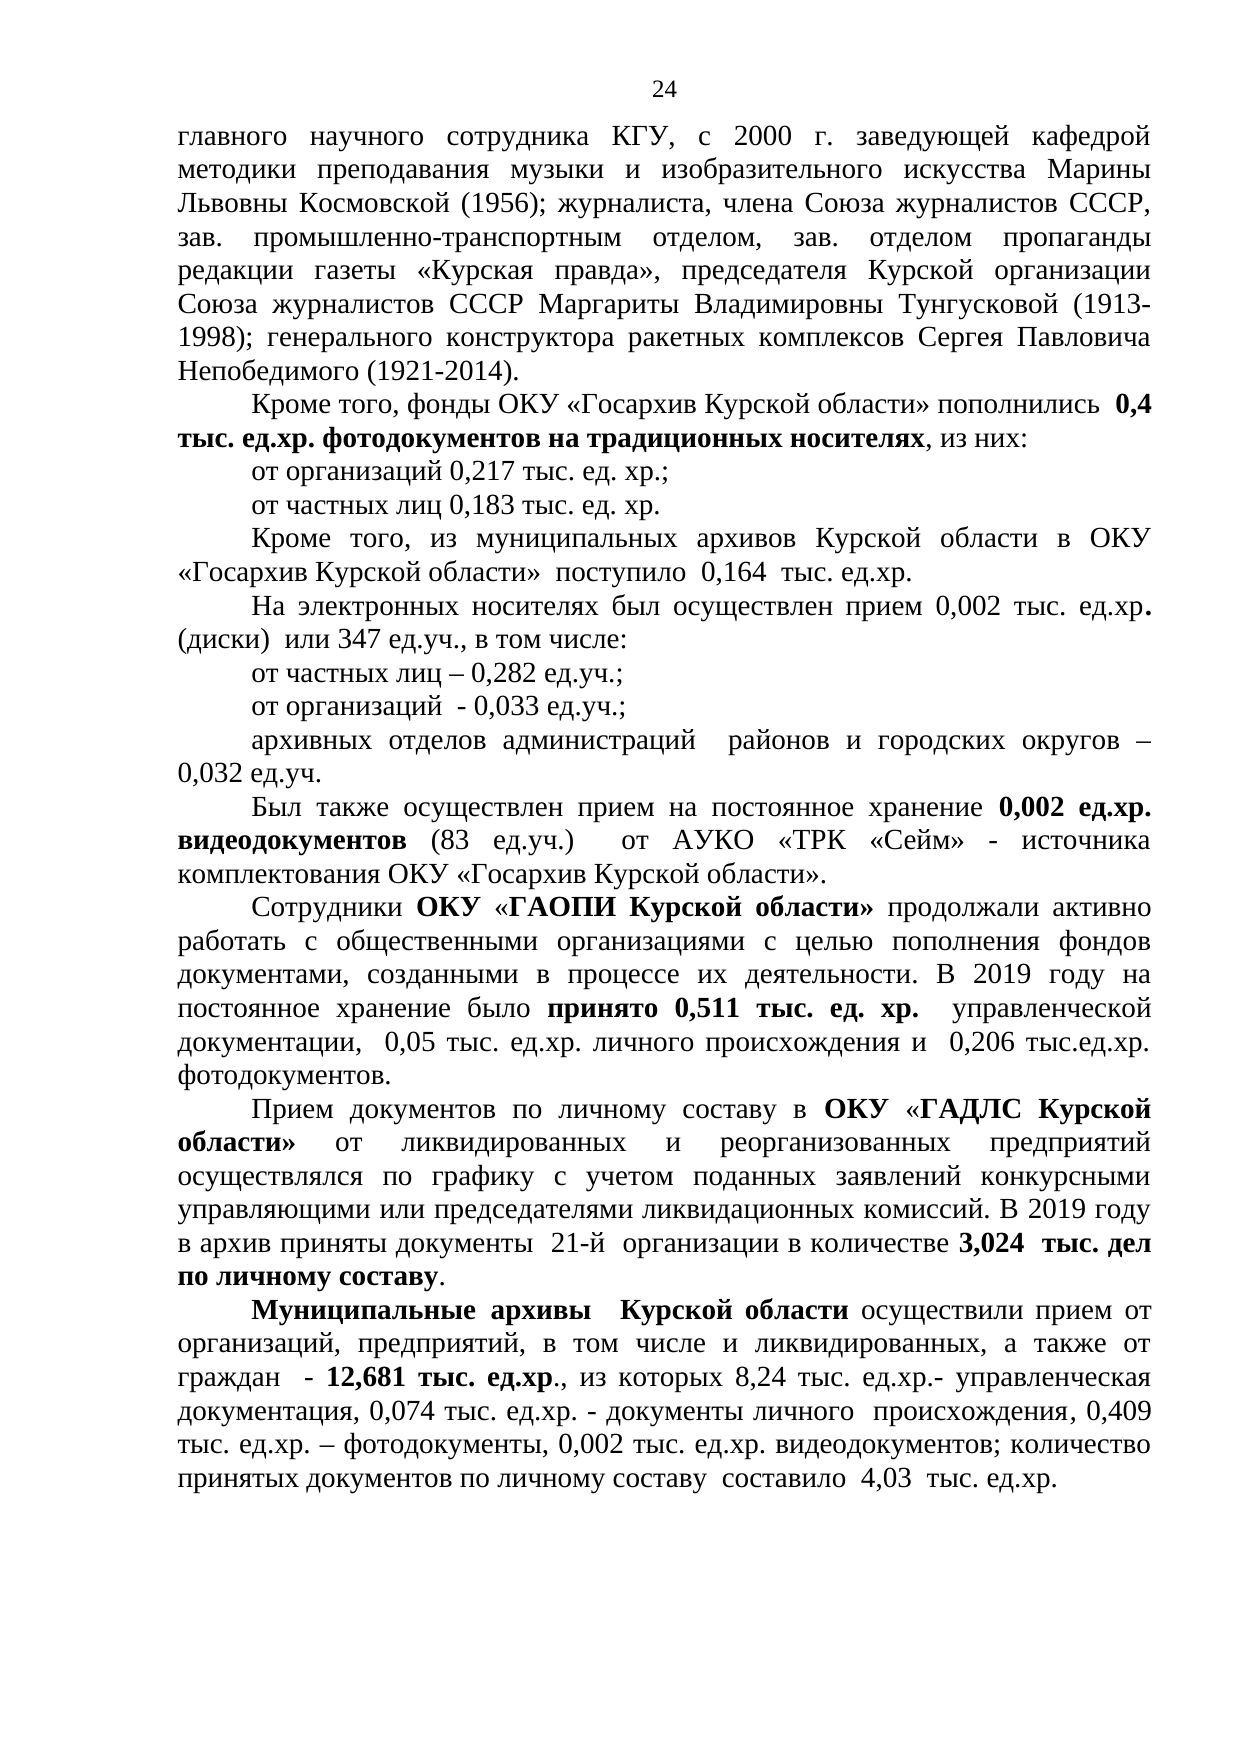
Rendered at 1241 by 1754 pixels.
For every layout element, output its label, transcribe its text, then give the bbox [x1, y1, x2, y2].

text Кроме того, фонды ОКУ «Госархив Курской области» пополнились 0,4 тыс. ед.хр. фотодокументов на традиционных носителях, из них: [177, 386, 1152, 453]
text Прием документов по личному составу в ОКУ «ГАДЛС Курской области» от ликвидированных и реорганизованных предприятий осуществлялся по графику с учетом поданных заявлений конкурсными управляющими или председателями ликвидационных комиссий. В 2019 году в архив приняты документы 21-й организации в количестве 3,024 тыс. дел по личному составу. [177, 1091, 1152, 1292]
text Муниципальные архивы Курской области осуществили прием от организаций, предприятий, в том числе и ликвидированных, а также от граждан - 12,681 тыс. ед.хр., из которых 8,24 тыс. ед.хр.- управленческая документация, 0,074 тыс. ед.хр. - документы личного происхождения, 0,409 тыс. ед.хр. – фотодокументы, 0,002 тыс. ед.хр. видеодокументов; количество принятых документов по личному составу составило 4,03 тыс. ед.хр. [177, 1292, 1152, 1493]
text Сотрудники ОКУ «ГАОПИ Курской области» продолжали активно работать с общественными организациями с целью пополнения фондов документами, созданными в процессе их деятельности. В 2019 году на постоянное хранение было принято 0,511 тыс. ед. хр. управленческой документации, 0,05 тыс. ед.хр. личного происхождения и 0,206 тыс.ед.хр. фотодокументов. [177, 889, 1152, 1091]
text от организаций - 0,033 ед.уч.; [177, 688, 1152, 722]
text от частных лиц 0,183 тыс. ед. хр. [177, 487, 1152, 521]
text архивных отделов администраций районов и городских округов – 0,032 ед.уч. [177, 722, 1152, 789]
text На электронных носителях был осуществлен прием 0,002 тыс. ед.хр. (диски) или 347 ед.уч., в том числе: [177, 588, 1152, 655]
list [177, 118, 1152, 386]
text от частных лиц – 0,282 ед.уч.; [177, 655, 1152, 688]
text Кроме того, из муниципальных архивов Курской области в ОКУ «Госархив Курской области» поступило 0,164 тыс. ед.хр. [177, 521, 1152, 588]
text Был также осуществлен прием на постоянное хранение 0,002 ед.хр. видеодокументов (83 ед.уч.) от АУКО «ТРК «Сейм» - источника комплектования ОКУ «Госархив Курской области». [177, 789, 1152, 889]
text от организаций 0,217 тыс. ед. хр.; [177, 453, 1152, 487]
